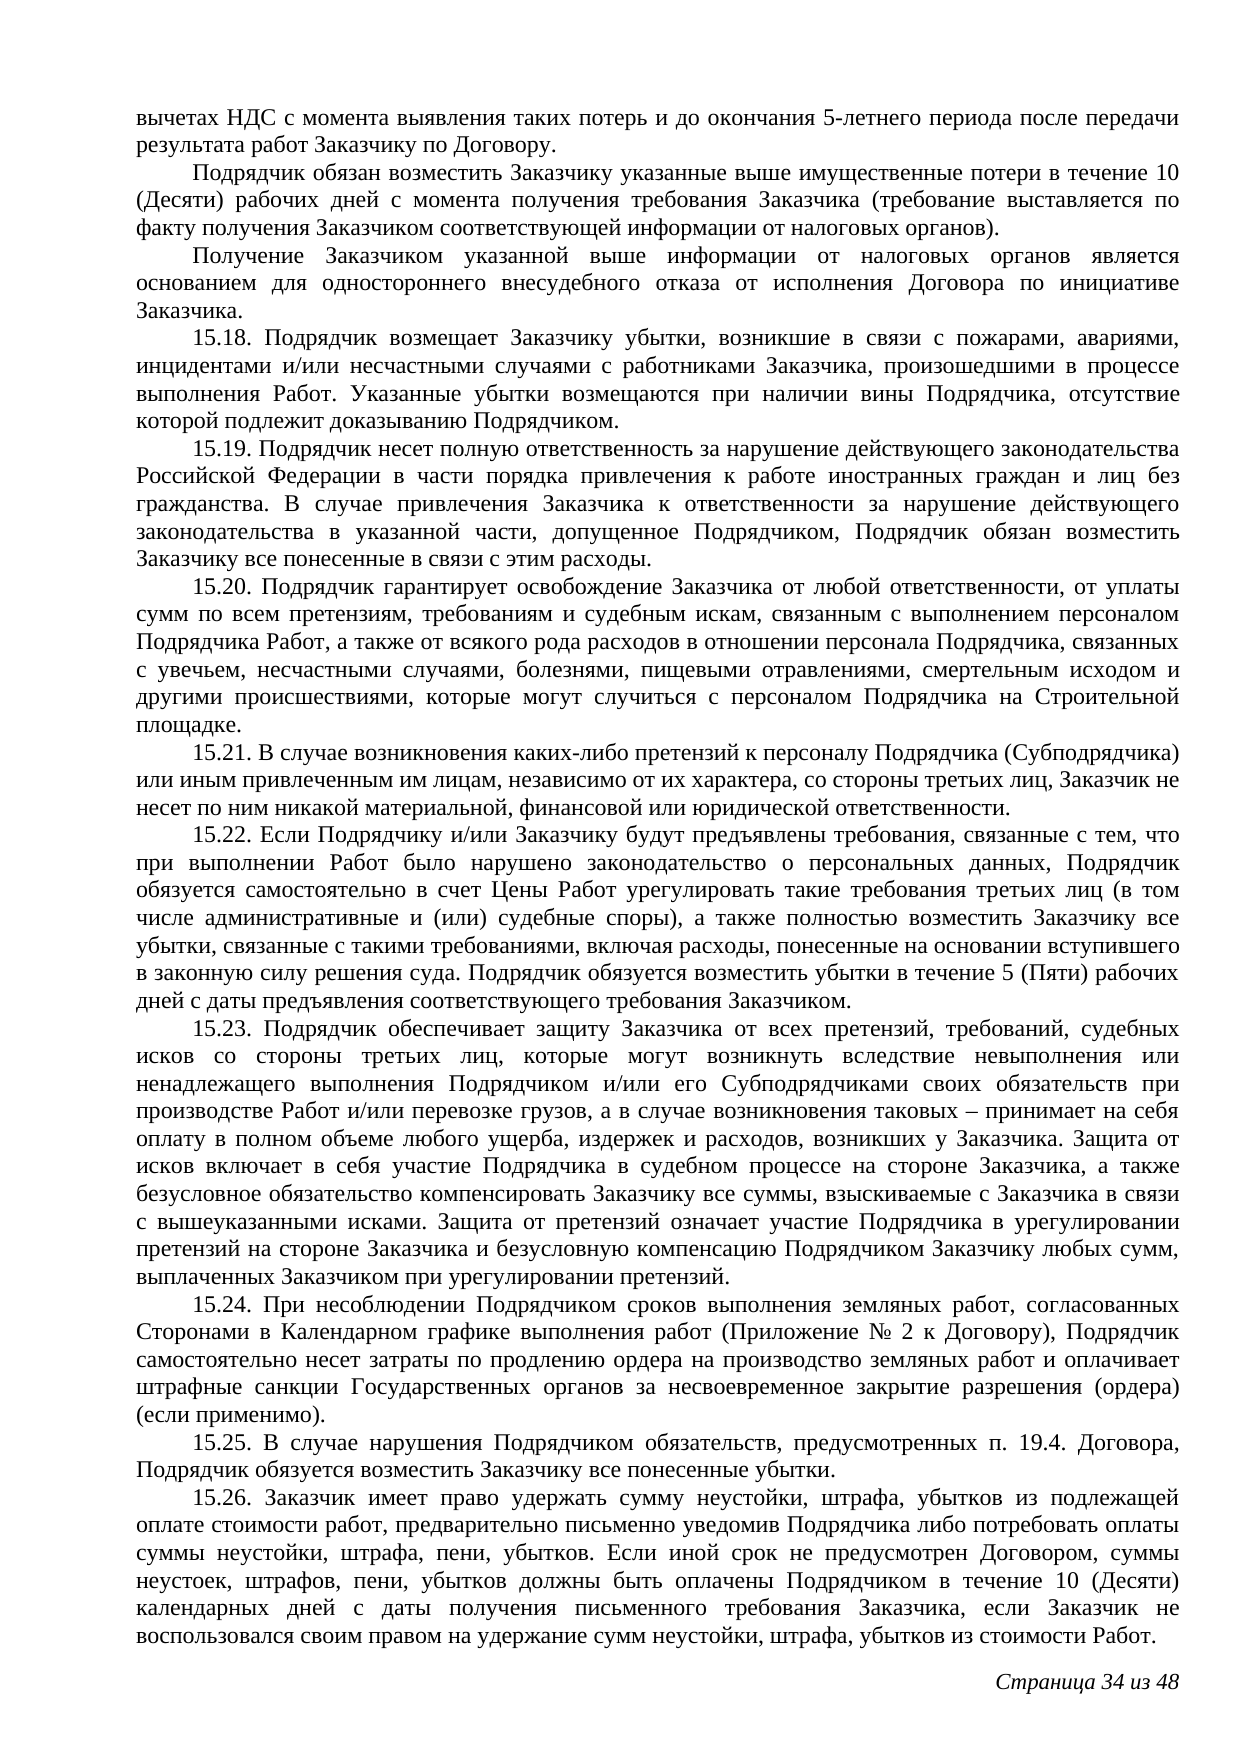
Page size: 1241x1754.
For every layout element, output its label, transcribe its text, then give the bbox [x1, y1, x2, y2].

text 15.24. При несоблюдении Подрядчиком сроков выполнения земляных работ, согласованных Сторонами в Календарном графике выполнения работ (Приложение № 2 к Договору), Подрядчик самостоятельно несет затраты по продлению ордера на производство земляных работ и оплачивает штрафные санкции Государственных органов за несвоевременное закрытие разрешения (ордера) (если применимо). [136, 1289, 1181, 1428]
text 15.22. Если Подрядчику и/или Заказчику будут предъявлены требования, связанные с тем, что при выполнении Работ было нарушено законодательство о персональных данных, Подрядчик обязуется самостоятельно в счет Цены Работ урегулировать такие требования третьих лиц (в том числе административные и (или) судебные споры), а также полностью возместить Заказчику все убытки, связанные с такими требованиями, включая расходы, понесенные на основании вступившего в законную силу решения суда. Подрядчик обязуется возместить убытки в течение 5 (Пяти) рабочих дней с даты предъявления соответствующего требования Заказчиком. [136, 820, 1181, 1013]
text 15.26. Заказчик имеет право удержать сумму неустойки, штрафа, убытков из подлежащей оплате стоимости работ, предварительно письменно уведомив Подрядчика либо потребовать оплаты суммы неустойки, штрафа, пени, убытков. Если иной срок не предусмотрен Договором, суммы неустоек, штрафов, пени, убытков должны быть оплачены Подрядчиком в течение 10 (Десяти) календарных дней с даты получения письменного требования Заказчика, если Заказчик не воспользовался своим правом на удержание сумм неустойки, штрафа, убытков из стоимости Работ. [136, 1483, 1181, 1648]
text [136, 103, 1181, 158]
text 15.25. В случае нарушения Подрядчиком обязательств, предусмотренных п. 19.4. Договора, Подрядчик обязуется возместить Заказчику все понесенные убытки. [136, 1428, 1181, 1483]
text 15.20. Подрядчик гарантирует освобождение Заказчика от любой ответственности, от уплаты сумм по всем претензиям, требованиям и судебным искам, связанным с выполнением персоналом Подрядчика Работ, а также от всякого рода расходов в отношении персонала Подрядчика, связанных с увечьем, несчастными случаями, болезнями, пищевыми отравлениями, смертельным исходом и другими происшествиями, которые могут случиться с персоналом Подрядчика на Строительной площадке. [136, 572, 1181, 737]
text 15.18. Подрядчик возмещает Заказчику убытки, возникшие в связи с пожарами, авариями, инцидентами и/или несчастными случаями с работниками Заказчика, произошедшими в процессе выполнения Работ. Указанные убытки возмещаются при наличии вины Подрядчика, отсутствие которой подлежит доказыванию Подрядчиком. [136, 323, 1181, 434]
text 15.23. Подрядчик обеспечивает защиту Заказчика от всех претензий, требований, судебных исков со стороны третьих лиц, которые могут возникнуть вследствие невыполнения или ненадлежащего выполнения Подрядчиком и/или его Субподрядчиками своих обязательств при производстве Работ и/или перевозке грузов, а в случае возникновения таковых – принимает на себя оплату в полном объеме любого ущерба, издержек и расходов, возникших у Заказчика. Защита от исков включает в себя участие Подрядчика в судебном процессе на стороне Заказчика, а также безусловное обязательство компенсировать Заказчику все суммы, взыскиваемые с Заказчика в связи с вышеуказанными исками. Защита от претензий означает участие Подрядчика в урегулировании претензий на стороне Заказчика и безусловную компенсацию Подрядчиком Заказчику любых сумм, выплаченных Заказчиком при урегулировании претензий. [136, 1013, 1181, 1289]
text Подрядчик обязан возместить Заказчику указанные выше имущественные потери в течение 10 (Десяти) рабочих дней с момента получения требования Заказчика (требование выставляется по факту получения Заказчиком соответствующей информации от налоговых органов). [136, 158, 1181, 241]
text Получение Заказчиком указанной выше информации от налоговых органов является основанием для одностороннего внесудебного отказа от исполнения Договора по инициативе Заказчика. [136, 241, 1181, 323]
text 15.19. Подрядчик несет полную ответственность за нарушение действующего законодательства Российской Федерации в части порядка привлечения к работе иностранных граждан и лиц без гражданства. В случае привлечения Заказчика к ответственности за нарушение действующего законодательства в указанной части, допущенное Подрядчиком, Подрядчик обязан возместить Заказчику все понесенные в связи с этим расходы. [136, 434, 1181, 572]
text 15.21. В случае возникновения каких-либо претензий к персоналу Подрядчика (Субподрядчика) или иным привлеченным им лицам, независимо от их характера, со стороны третьих лиц, Заказчик не несет по ним никакой материальной, финансовой или юридической ответственности. [136, 737, 1181, 820]
